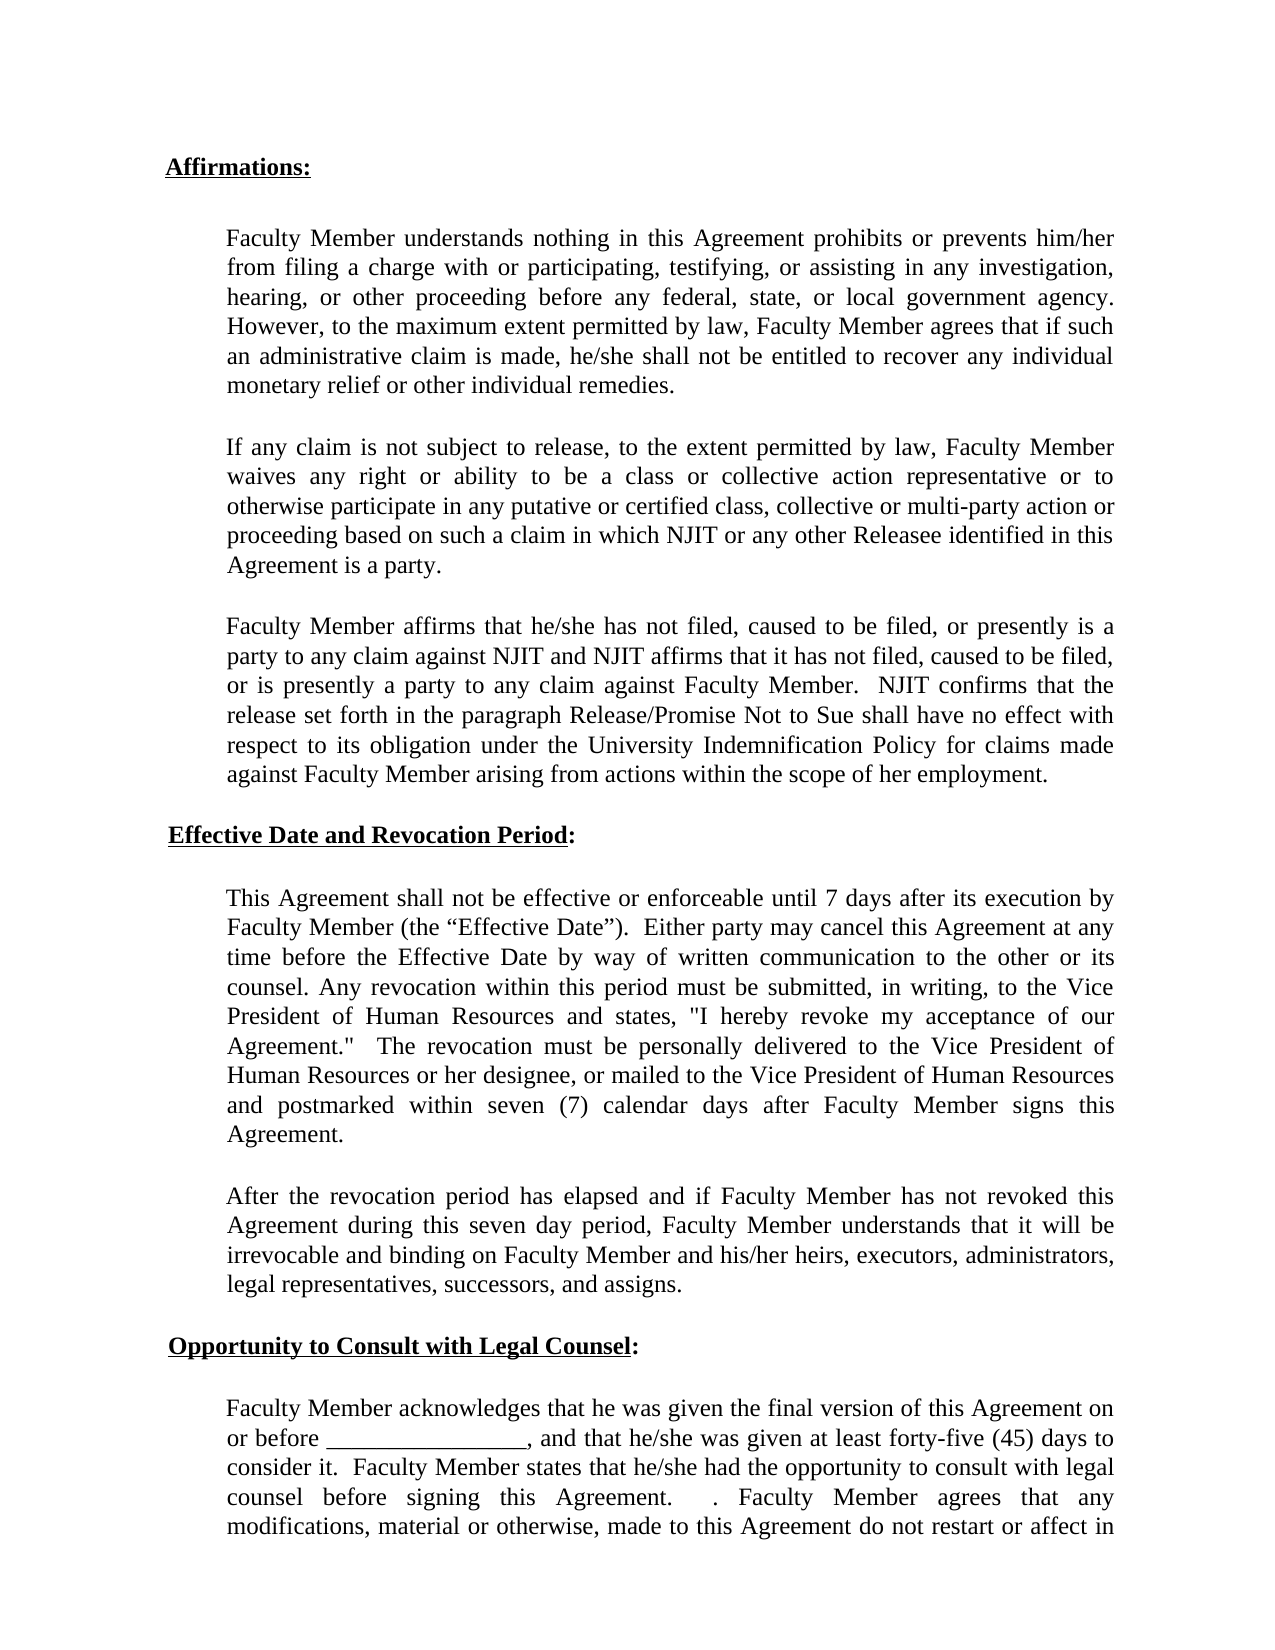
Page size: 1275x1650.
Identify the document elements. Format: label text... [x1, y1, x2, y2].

text Affirmations: [159, 152, 1123, 181]
text If any claim is not subject to release, to the extent permitted by law, Faculty Member waives any right or ability to be a class or collective action representative or to otherwise participate in any putative or certified class, collective or multi-party action or proceeding based on such a claim in which NJIT or any other Releasee identified in this Agreement is a party. [226, 432, 1115, 579]
text Faculty Member affirms that he/she has not filed, caused to be filed, or presently is a party to any claim against NJIT and NJIT affirms that it has not filed, caused to be filed, or is presently a party to any claim against Faculty Member. NJIT confirms that the release set forth in the paragraph Release/Promise Not to Sue shall have no effect with respect to its obligation under the University Indemnification Policy for claims made against Faculty Member arising from actions within the scope of her employment. [226, 611, 1115, 788]
text After the revocation period has elapsed and if Faculty Member has not revoked this Agreement during this seven day period, Faculty Member understands that it will be irrevocable and binding on Faculty Member and his/her heirs, executors, administrators, legal representatives, successors, and assigns. [226, 1181, 1115, 1298]
text Faculty Member understands nothing in this Agreement prohibits or prevents him/her from filing a charge with or participating, testifying, or assisting in any investigation, hearing, or other proceeding before any federal, state, or local government agency. However, to the maximum extent permitted by law, Faculty Member agrees that if such an administrative claim is made, he/she shall not be entitled to recover any individual monetary relief or other individual remedies. [226, 223, 1115, 399]
text Effective Date and Revocation Period: [168, 821, 1123, 849]
text Opportunity to Consult with Legal Counsel: [168, 1331, 1123, 1359]
text This Agreement shall not be effective or enforceable until 7 days after its execution by Faculty Member (the “Effective Date”). Either party may cancel this Agreement at any time before the Effective Date by way of written communication to the other or its counsel. Any revocation within this period must be submitted, in writing, to the Vice President of Human Resources and states, "I hereby revoke my acceptance of our Agreement." The revocation must be personally delivered to the Vice President of Human Resources or her designee, or mailed to the Vice President of Human Resources and postmarked within seven (7) calendar days after Faculty Member signs this Agreement. [226, 883, 1115, 1148]
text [226, 1393, 1115, 1540]
